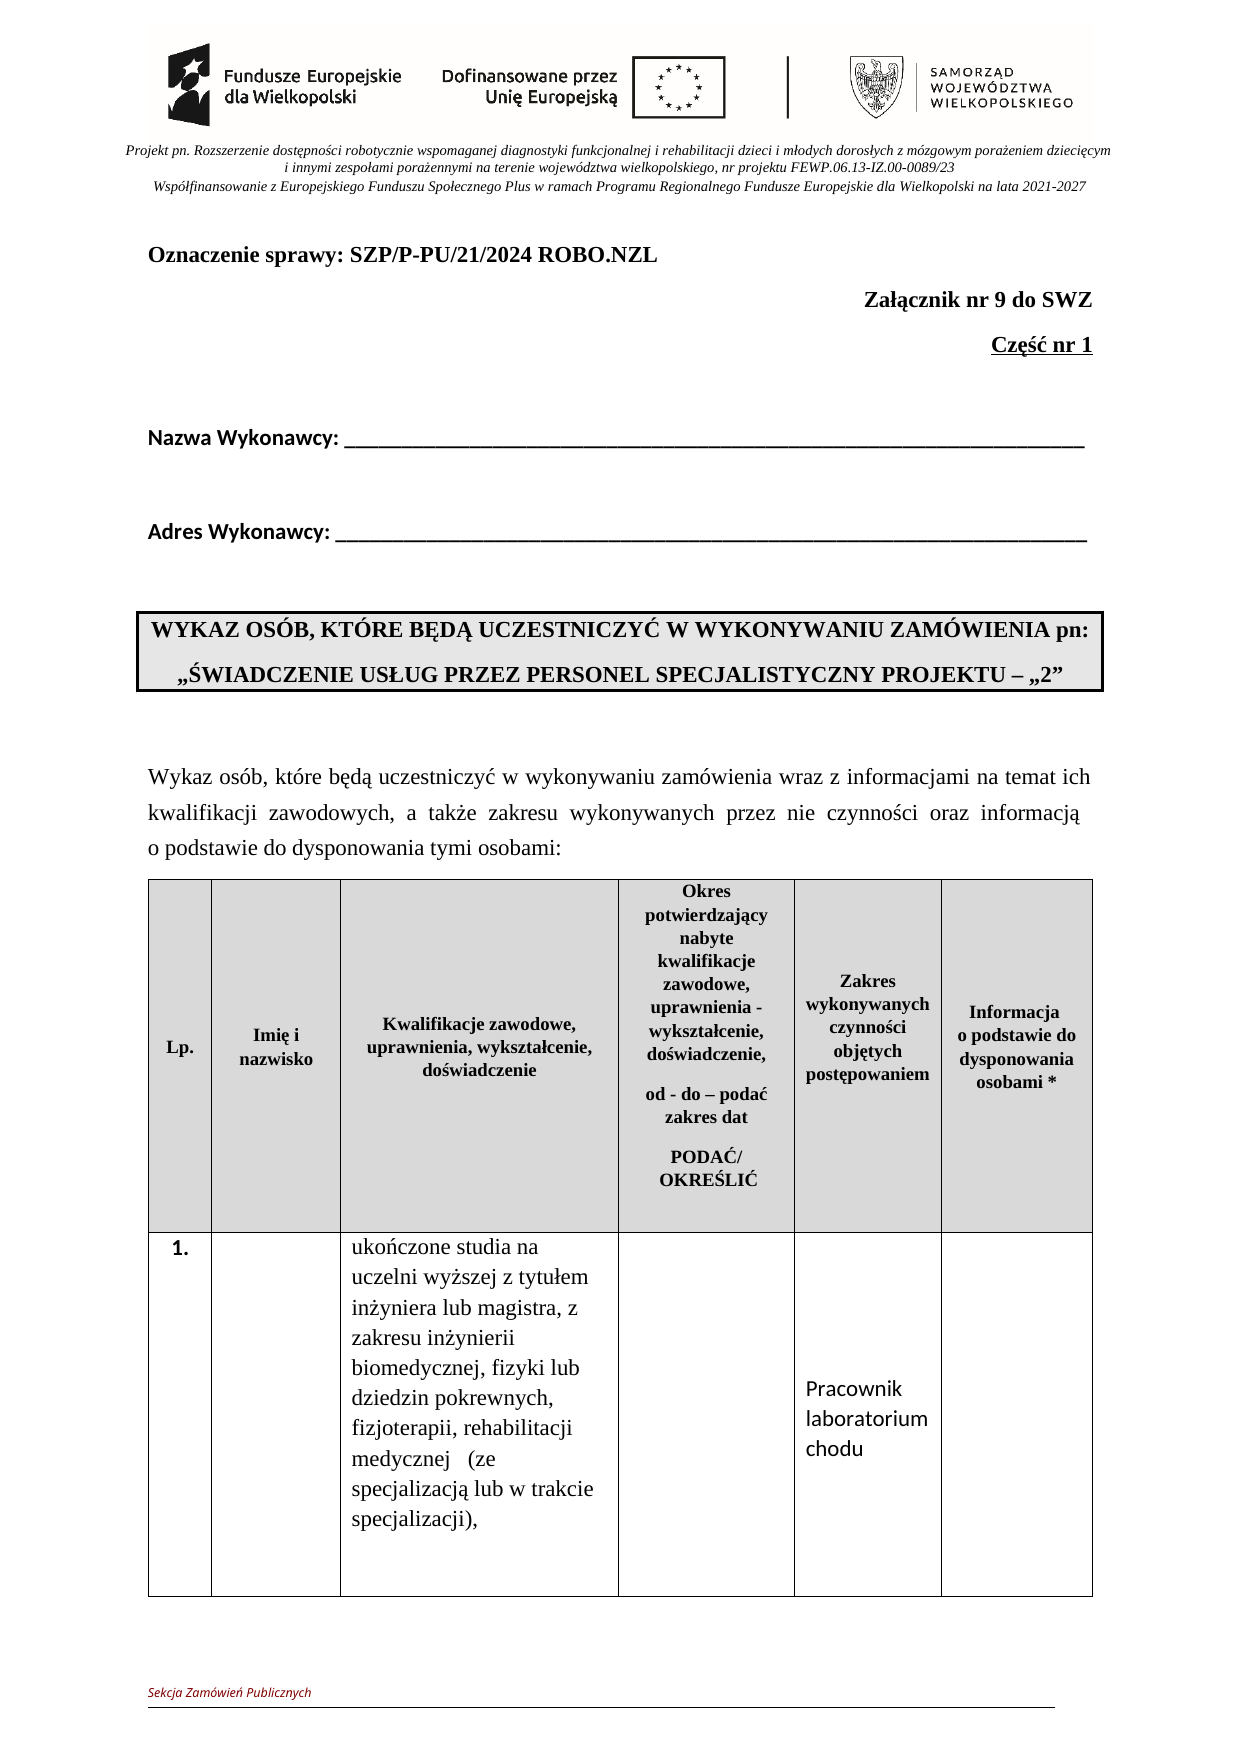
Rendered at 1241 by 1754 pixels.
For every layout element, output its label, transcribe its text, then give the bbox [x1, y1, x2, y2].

table_header Zakres wykonywanych czynności objętych postępowaniem [795, 880, 941, 1232]
picture [147, 22, 1093, 147]
table_header Okres potwierdzający nabyte kwalifikacje zawodowe, uprawnienia - wykształcenie, doświadczenie, od - do – podać zakres dat PODAĆ/ OKREŚLIĆ [619, 880, 794, 1232]
table_cell 1. [149, 1233, 211, 1596]
table_cell ukończone studia na uczelni wyższej z tytułem inżyniera lub magistra, z zakresu inżynierii biomedycznej, fizyki lub dziedzin pokrewnych, fizjoterapii, rehabilitacji medycznej (ze specjalizacją lub w trakcie specjalizacji), [341, 1233, 618, 1596]
table_header Informacja o podstawie do dysponowania osobami * [942, 880, 1092, 1232]
text Oznaczenie sprawy: SZP/P-PU/21/2024 ROBO.NZL [148, 241, 1093, 267]
text Nazwa Wykonawcy: _________________________________________________________________ [148, 423, 1093, 451]
table_header Kwalifikacje zawodowe, uprawnienia, wykształcenie, doświadczenie [341, 880, 618, 1232]
table_cell [942, 1233, 1092, 1596]
table_cell [212, 1233, 340, 1596]
text WYKAZ OSÓB, KTÓRE BĘDĄ UCZESTNICZYĆ W WYKONYWANIU ZAMÓWIENIA pn: [139, 614, 1101, 642]
table_header Lp. [149, 880, 211, 1232]
table_header Imię i nazwisko [212, 880, 340, 1232]
table_cell [619, 1233, 794, 1596]
text Część nr 1 [148, 331, 1093, 357]
text Adres Wykonawcy: __________________________________________________________________ [148, 517, 1093, 545]
text Wykaz osób, które będą uczestniczyć w wykonywaniu zamówienia wraz z informacjami na temat ich kwalifikacji zawodowych, a także zakresu wykonywanych przez nie czynności oraz informacją o podstawie do dysponowania tymi osobami: [148, 756, 1093, 862]
text Załącznik nr 9 do SWZ [148, 286, 1093, 312]
text „ŚWIADCZENIE USŁUG PRZEZ PERSONEL SPECJALISTYCZNY PROJEKTU – „2” [139, 656, 1101, 689]
table_cell Pracownik laboratorium chodu [795, 1233, 941, 1596]
